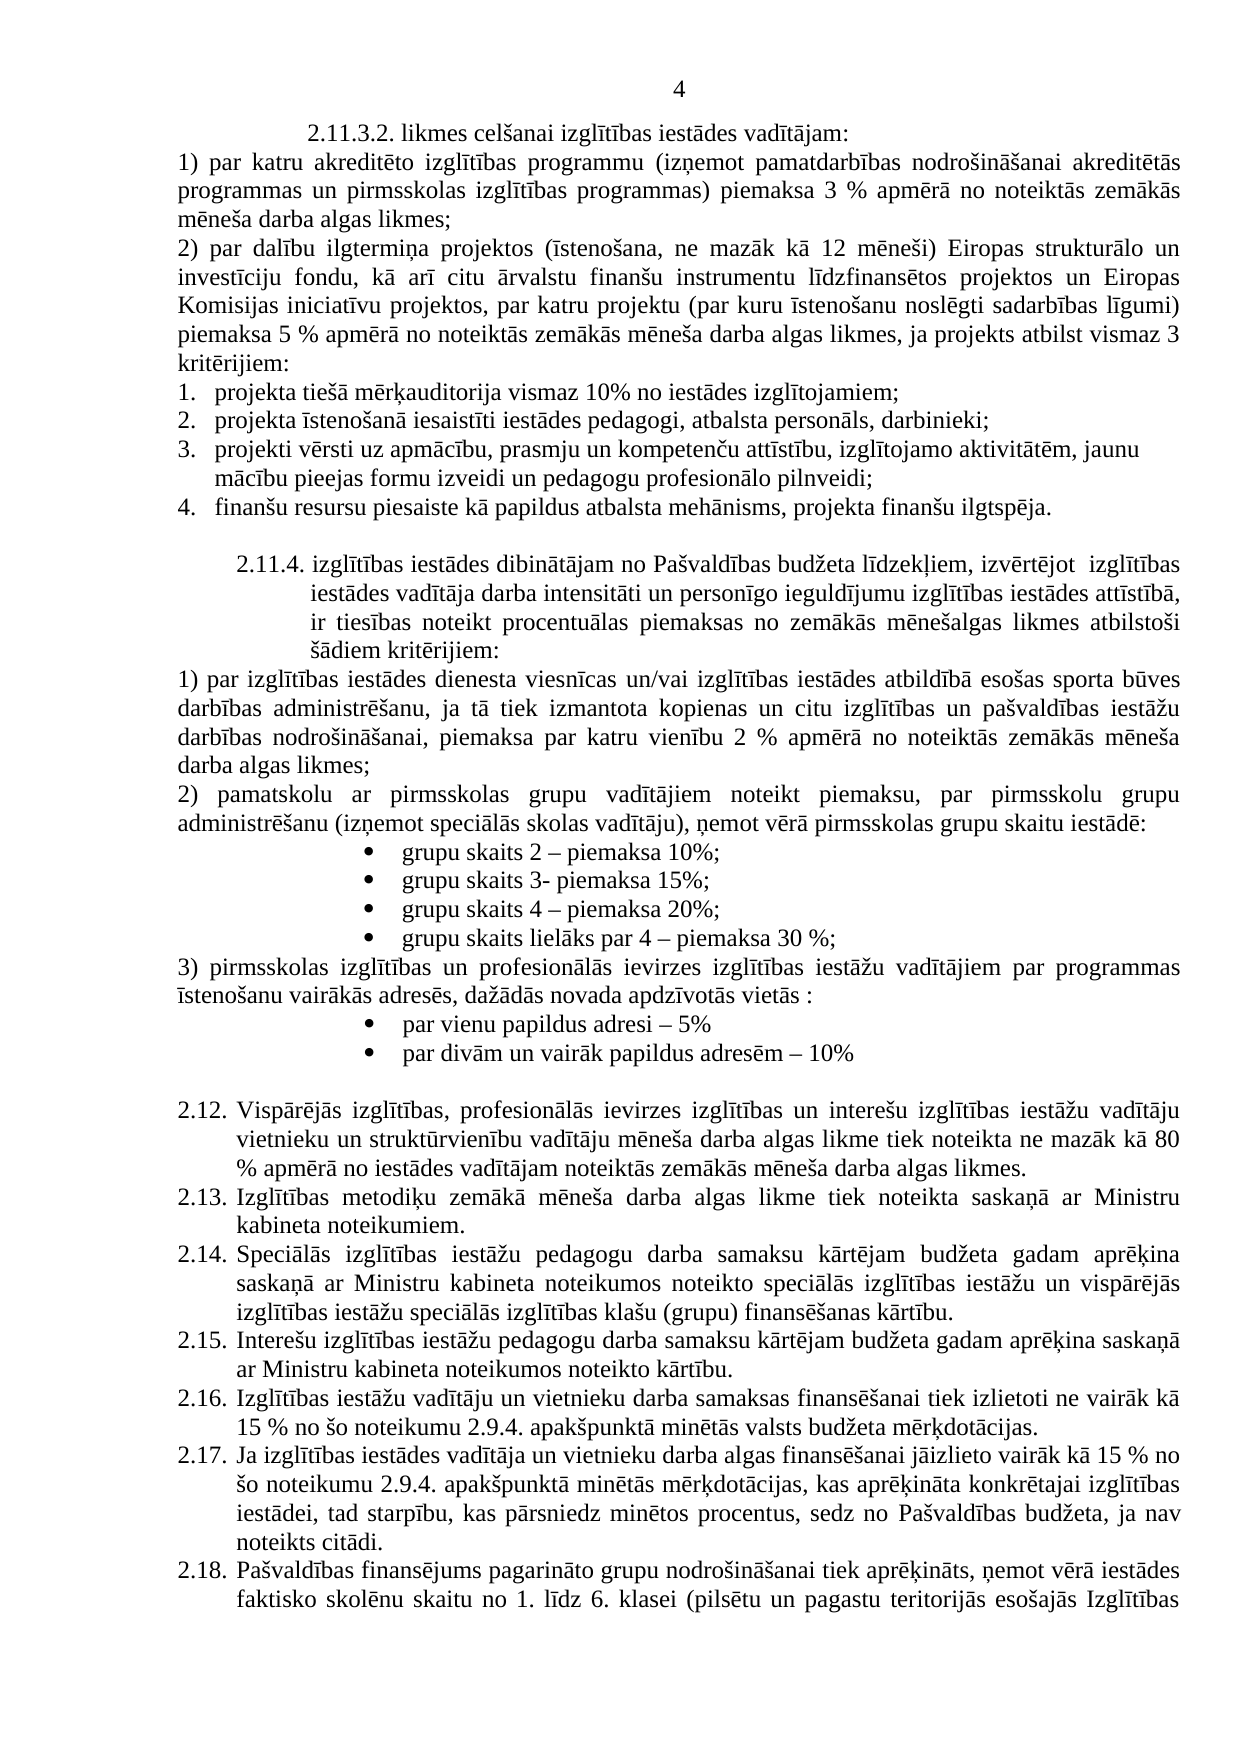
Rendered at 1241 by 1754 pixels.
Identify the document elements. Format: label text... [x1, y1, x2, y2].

list Izglītības iestāžu vadītāju un vietnieku darba samaksas finansēšanai tiek izlietoti ne vairāk kā 15 % no šo noteikumu 2.9.4. apakšpunktā minētās valsts budžeta mērķdotācijas. [177, 1383, 1181, 1441]
list grupu skaits 3- piemaksa 15%; [364, 866, 1181, 894]
list grupu skaits 4 – piemaksa 20%; [364, 894, 1181, 923]
list Izglītības metodiķu zemākā mēneša darba algas likme tiek noteikta saskaņā ar Ministru kabineta noteikumiem. [177, 1182, 1181, 1239]
list finanšu resursu piesaiste kā papildus atbalsta mehānisms, projekta finanšu ilgtspēja. [177, 492, 1181, 521]
text 1) par izglītības iestādes dienesta viesnīcas un/vai izglītības iestādes atbildībā esošas sporta būves darbības administrēšanu, ja tā tiek izmantota kopienas un citu izglītības un pašvaldības iestāžu darbības nodrošināšanai, piemaksa par katru vienību 2 % apmērā no noteiktās zemākās mēneša darba algas likmes; [177, 664, 1181, 779]
list projekta tiešā mērķauditorija vismaz 10% no iestādes izglītojamiem; [177, 377, 1181, 406]
list Interešu izglītības iestāžu pedagogu darba samaksu kārtējam budžeta gadam aprēķina saskaņā ar Ministru kabineta noteikumos noteikto kārtību. [177, 1326, 1181, 1383]
list grupu skaits 2 – piemaksa 10%; [364, 837, 1181, 866]
text 1) par katru akreditēto izglītības programmu (izņemot pamatdarbības nodrošināšanai akreditētās programmas un pirmsskolas izglītības programmas) piemaksa 3 % apmērā no noteiktās zemākās mēneša darba algas likmes; [177, 147, 1181, 233]
list grupu skaits lielāks par 4 – piemaksa 30 %; [364, 923, 1181, 952]
text 2.11.4. izglītības iestādes dibinātājam no Pašvaldības budžeta līdzekļiem, izvērtējot izglītības iestādes vadītāja darba intensitāti un personīgo ieguldījumu izglītības iestādes attīstībā, ir tiesības noteikt procentuālas piemaksas no zemākās mēnešalgas likmes atbilstoši šādiem kritērijiem: [236, 549, 1181, 664]
list projekti vērsti uz apmācību, prasmju un kompetenču attīstību, izglītojamo aktivitātēm, jaunu mācību pieejas formu izveidi un pedagogu profesionālo pilnveidi; [177, 434, 1181, 492]
text 3) pirmsskolas izglītības un profesionālās ievirzes izglītības iestāžu vadītājiem par programmas īstenošanu vairākās adresēs, dažādās novada apdzīvotās vietās : [177, 952, 1181, 1009]
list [177, 1556, 1181, 1613]
text 2) par dalību ilgtermiņa projektos (īstenošana, ne mazāk kā 12 mēneši) Eiropas strukturālo un investīciju fondu, kā arī citu ārvalstu finanšu instrumentu līdzfinansētos projektos un Eiropas Komisijas iniciatīvu projektos, par katru projektu (par kuru īstenošanu noslēgti sadarbības līgumi) piemaksa 5 % apmērā no noteiktās zemākās mēneša darba algas likmes, ja projekts atbilst vismaz 3 kritērijiem: [177, 233, 1181, 377]
list par divām un vairāk papildus adresēm – 10% [365, 1038, 1181, 1067]
list Speciālās izglītības iestāžu pedagogu darba samaksu kārtējam budžeta gadam aprēķina saskaņā ar Ministru kabineta noteikumos noteikto speciālās izglītības iestāžu un vispārējās izglītības iestāžu speciālās izglītības klašu (grupu) finansēšanas kārtību. [177, 1239, 1181, 1326]
list projekta īstenošanā iesaistīti iestādes pedagogi, atbalsta personāls, darbinieki; [177, 406, 1181, 434]
text 2.11.3.2. likmes celšanai izglītības iestādes vadītājam: [307, 118, 1181, 147]
list Ja izglītības iestādes vadītāja un vietnieku darba algas finansēšanai jāizlieto vairāk kā 15 % no šo noteikumu 2.9.4. apakšpunktā minētās mērķdotācijas, kas aprēķināta konkrētajai izglītības iestādei, tad starpību, kas pārsniedz minētos procentus, sedz no Pašvaldības budžeta, ja nav noteikts citādi. [177, 1441, 1181, 1556]
list par vienu papildus adresi – 5% [365, 1009, 1181, 1038]
list Vispārējās izglītības, profesionālās ievirzes izglītības un interešu izglītības iestāžu vadītāju vietnieku un struktūrvienību vadītāju mēneša darba algas likme tiek noteikta ne mazāk kā 80 % apmērā no iestādes vadītājam noteiktās zemākās mēneša darba algas likmes. [177, 1096, 1181, 1182]
text 2) pamatskolu ar pirmsskolas grupu vadītājiem noteikt piemaksu, par pirmsskolu grupu administrēšanu (izņemot speciālās skolas vadītāju), ņemot vērā pirmsskolas grupu skaitu iestādē: [177, 779, 1181, 837]
